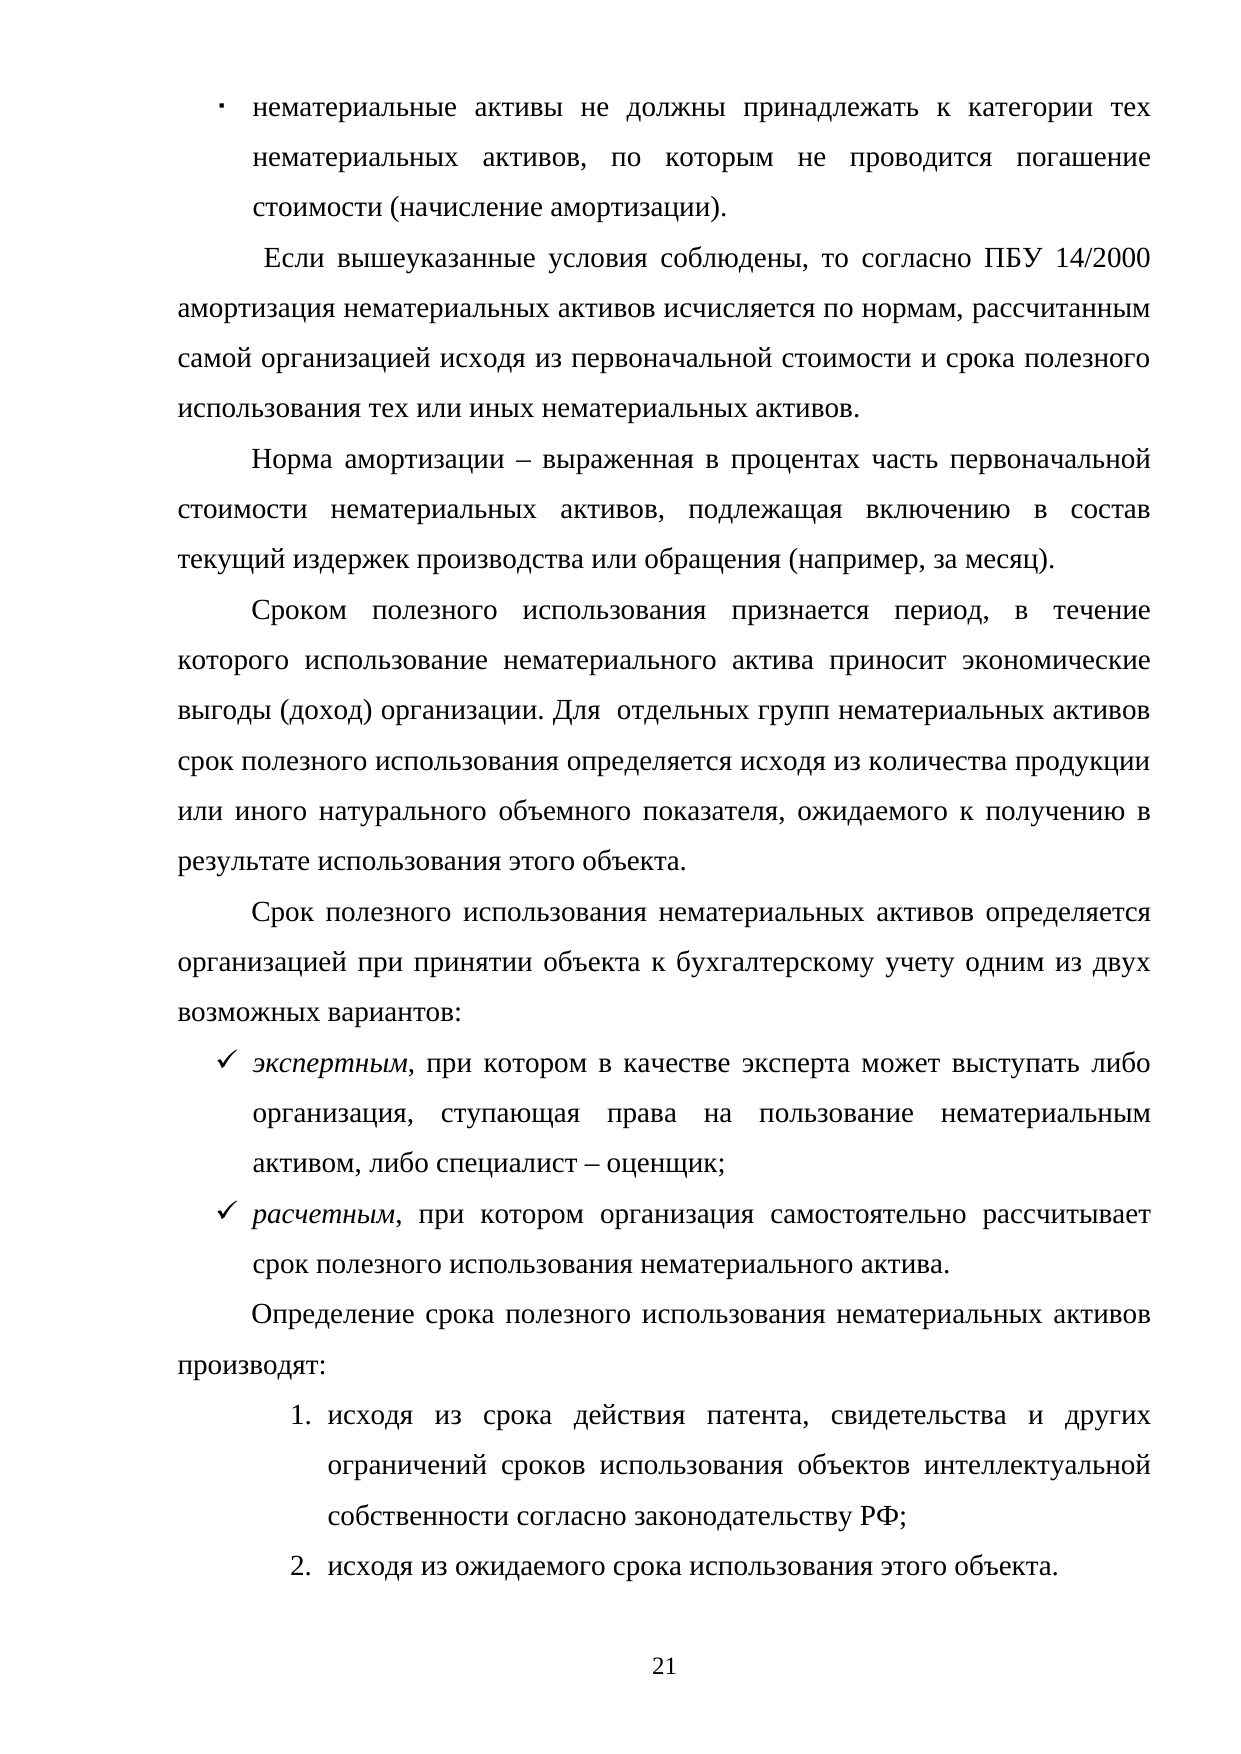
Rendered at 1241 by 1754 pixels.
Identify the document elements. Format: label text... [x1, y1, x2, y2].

text Срок полезного использования нематериальных активов определяется организацией при принятии объекта к бухгалтерскому учету одним из двух возможных вариантов: [177, 894, 1152, 1028]
list исходя из срока действия патента, свидетельства и других ограничений сроков использования объектов интеллектуальной собственности согласно законодательству РФ; [290, 1397, 1152, 1531]
text Определение срока полезного использования нематериальных активов производят: [177, 1296, 1152, 1380]
text Норма амортизации – выраженная в процентах часть первоначальной стоимости нематериальных активов, подлежащая включению в состав текущий издержек производства или обращения (например, за месяц). [177, 441, 1152, 575]
text Сроком полезного использования признается период, в течение которого использование нематериального актива приносит экономические выгоды (доход) организации. Для отдельных групп нематериальных активов срок полезного использования определяется исходя из количества продукции или иного натурального объемного показателя, ожидаемого к получению в результате использования этого объекта. [177, 592, 1152, 877]
list нематериальные активы не должны принадлежать к категории тех нематериальных активов, по которым не проводится погашение стоимости (начисление амортизации). [215, 89, 1152, 223]
list расчетным, при котором организация самостоятельно рассчитывает срок полезного использования нематериального актива. [215, 1196, 1152, 1280]
text Если вышеуказанные условия соблюдены, то согласно ПБУ 14/2000 амортизация нематериальных активов исчисляется по нормам, рассчитанным самой организацией исходя из первоначальной стоимости и срока полезного использования тех или иных нематериальных активов. [177, 240, 1152, 424]
list исходя из ожидаемого срока использования этого объекта. [290, 1548, 1152, 1582]
list экспертным, при котором в качестве эксперта может выступать либо организация, ступающая права на пользование нематериальным активом, либо специалист – оценщик; [215, 1045, 1152, 1179]
